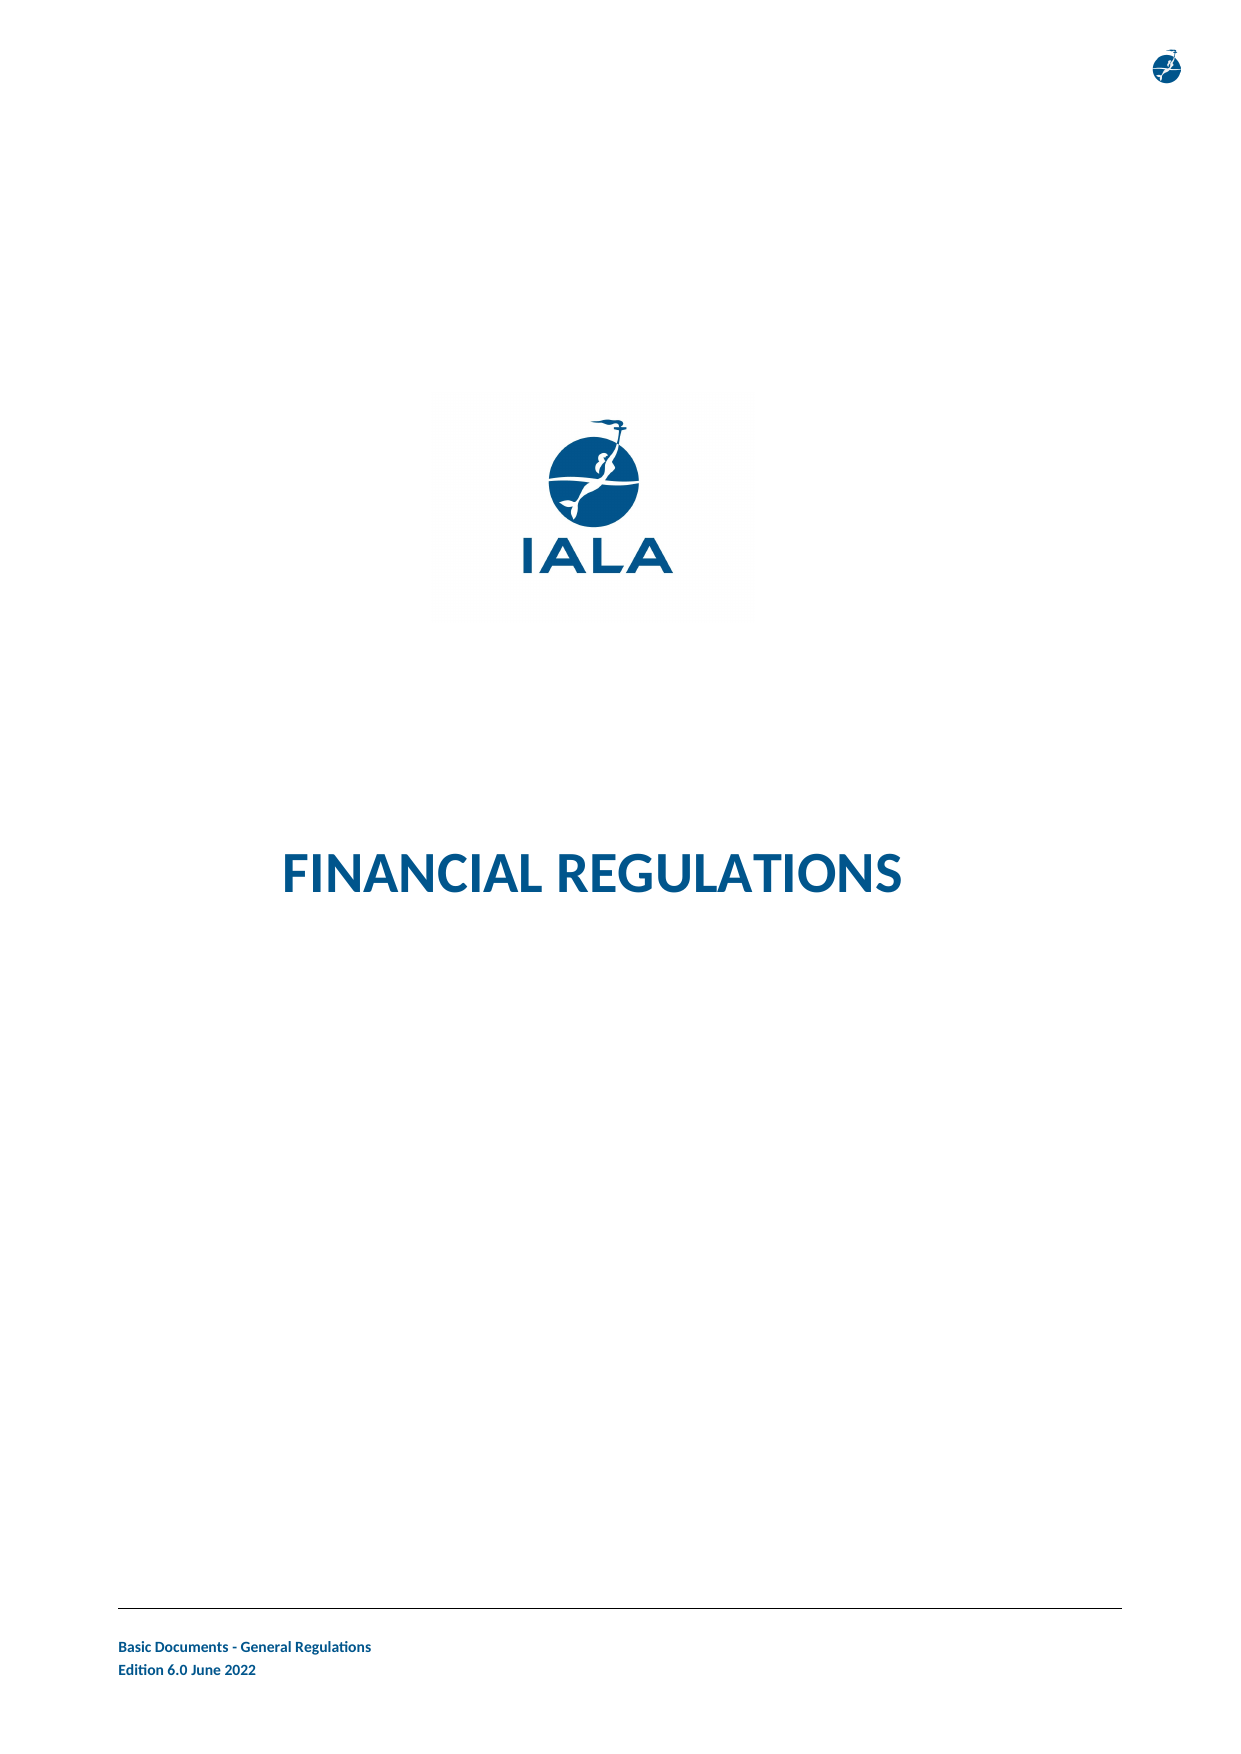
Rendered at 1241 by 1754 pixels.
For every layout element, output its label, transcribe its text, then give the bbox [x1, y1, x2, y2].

picture [1121, 0, 1240, 118]
picture [430, 392, 756, 623]
title Financial Regulations [118, 836, 1068, 907]
